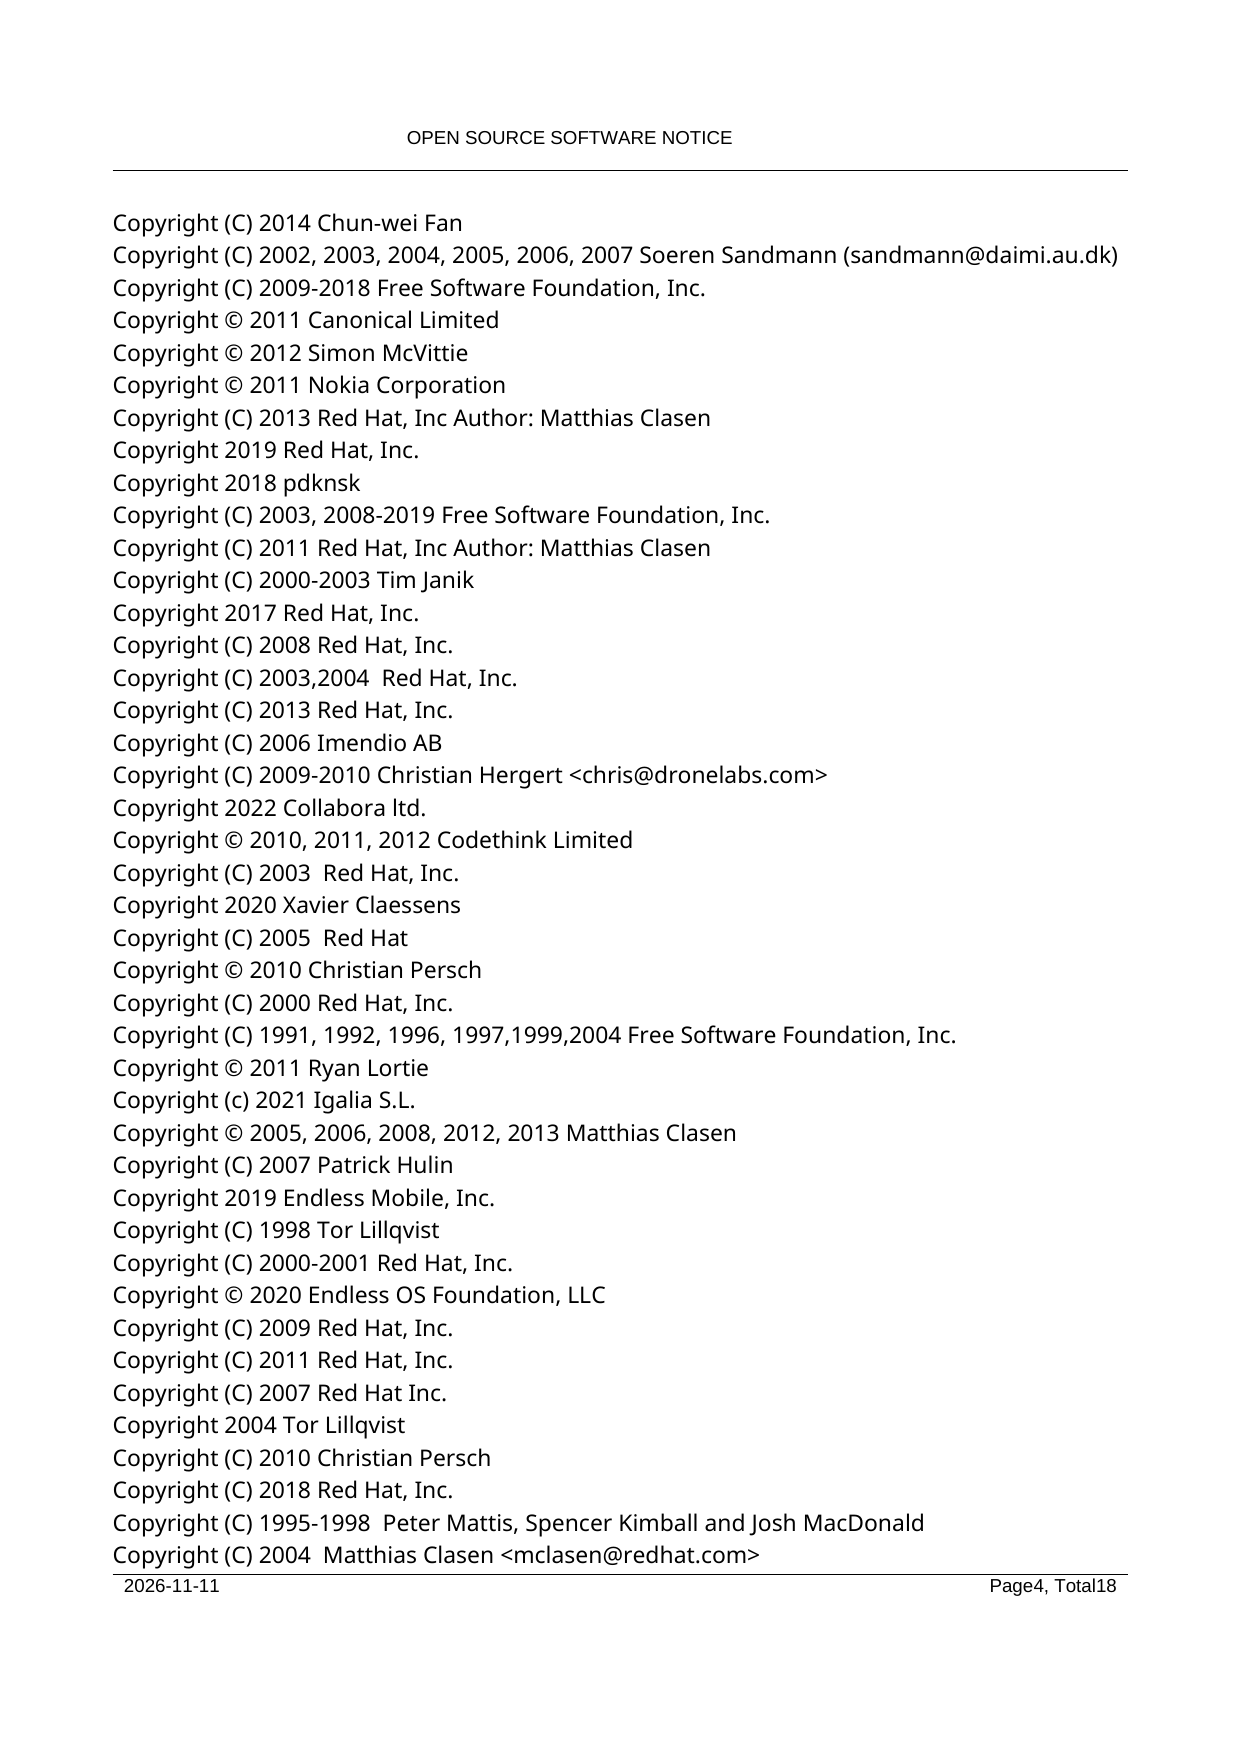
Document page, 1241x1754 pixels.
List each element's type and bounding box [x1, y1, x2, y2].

text [112, 206, 1128, 1571]
